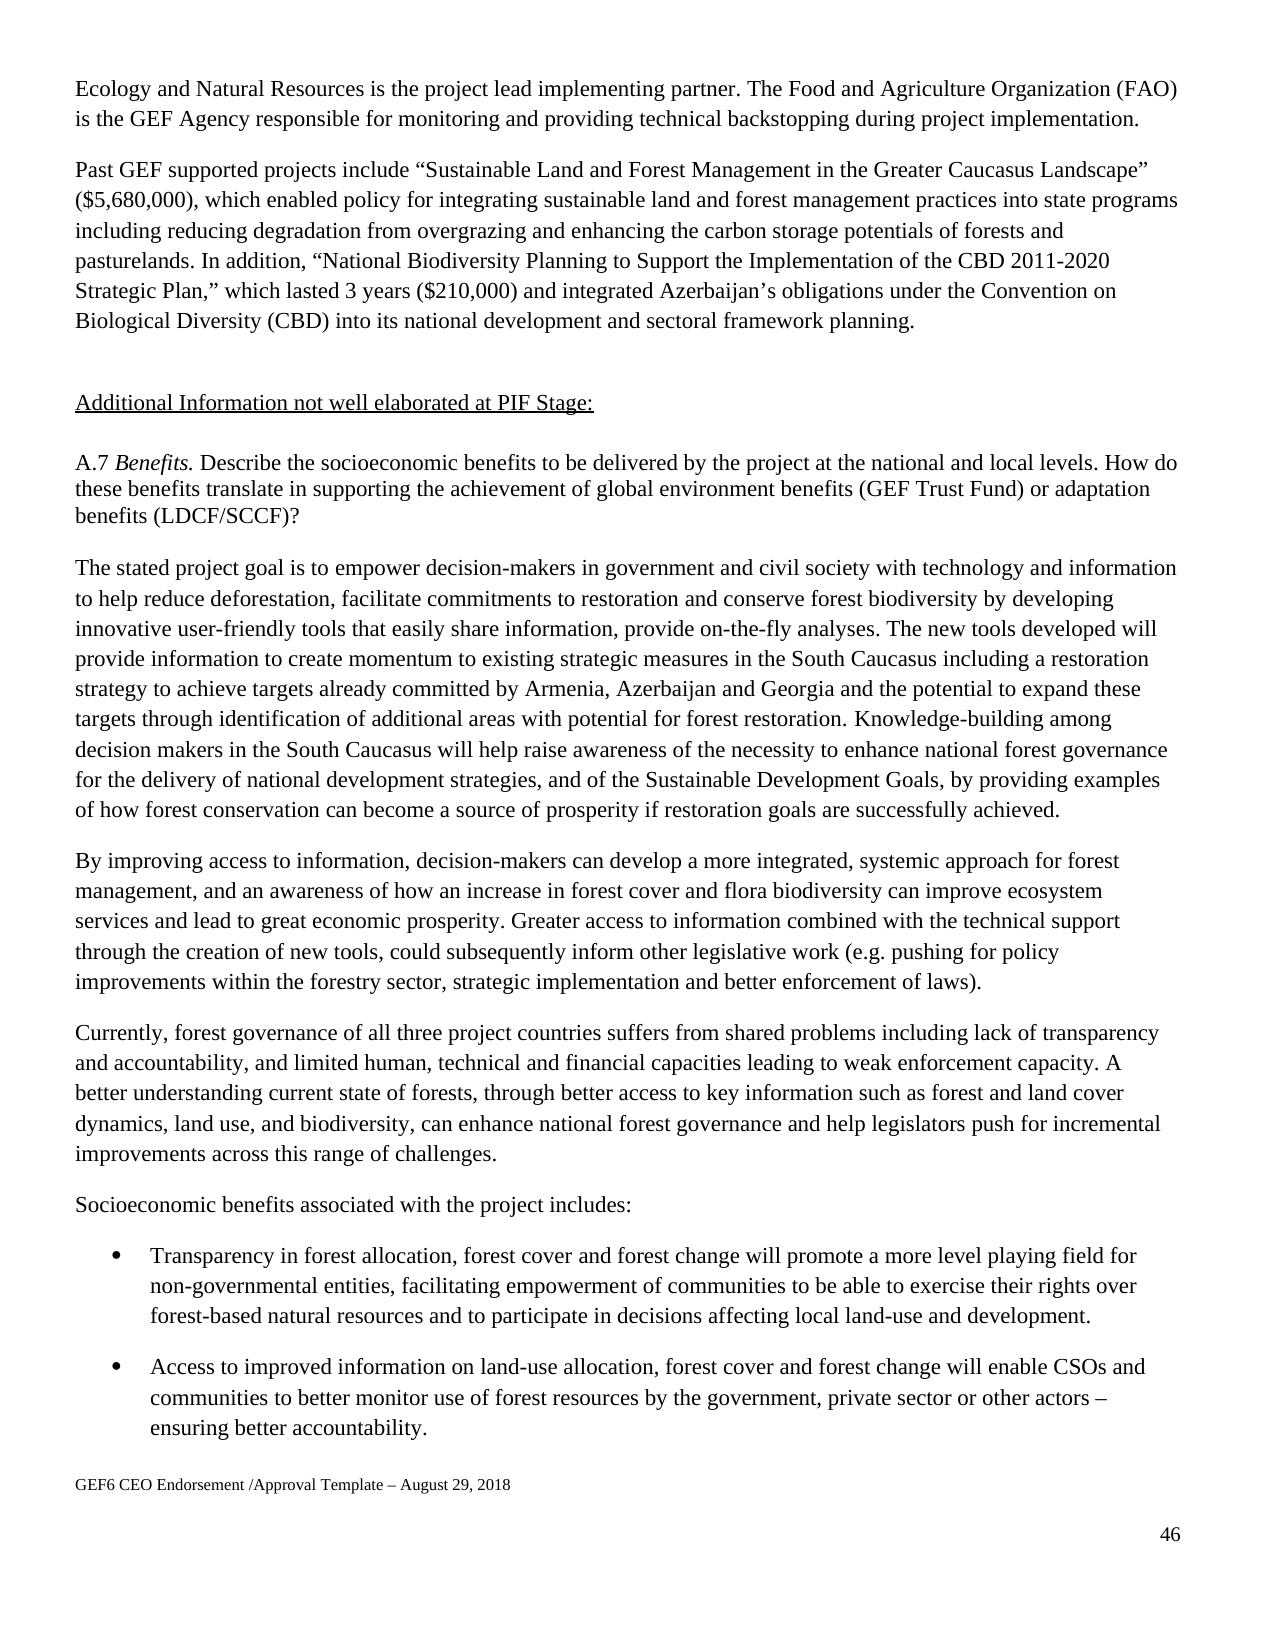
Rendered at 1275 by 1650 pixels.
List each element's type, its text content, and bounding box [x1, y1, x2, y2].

list Access to improved information on land-use allocation, forest cover and forest change will enable CSOs and communities to better monitor use of forest resources by the government, private sector or other actors – ensuring better accountability. [112, 1353, 1181, 1440]
text By improving access to information, decision-makers can develop a more integrated, systemic approach for forest management, and an awareness of how an increase in forest cover and flora biodiversity can improve ecosystem services and lead to great economic prosperity. Greater access to information combined with the technical support through the creation of new tools, could subsequently inform other legislative work (e.g. pushing for policy improvements within the forestry sector, strategic implementation and better enforcement of laws). [75, 847, 1181, 994]
text Additional Information not well elaborated at PIF Stage: [75, 388, 1181, 415]
text Socioeconomic benefits associated with the project includes: [75, 1191, 1181, 1217]
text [75, 75, 1181, 132]
text The stated project goal is to empower decision-makers in government and civil society with technology and information to help reduce deforestation, facilitate commitments to restoration and conserve forest biodiversity by developing innovative user-friendly tools that easily share information, provide on-the-fly analyses. The new tools developed will provide information to create momentum to existing strategic measures in the South Caucasus including a restoration strategy to achieve targets already committed by Armenia, Azerbaijan and Georgia and the potential to expand these targets through identification of additional areas with potential for forest restoration. Knowledge-building among decision makers in the South Caucasus will help raise awareness of the necessity to enhance national forest governance for the delivery of national development strategies, and of the Sustainable Development Goals, by providing examples of how forest conservation can become a source of prosperity if restoration goals are successfully achieved. [75, 554, 1181, 822]
text Currently, forest governance of all three project countries suffers from shared problems including lack of transparency and accountability, and limited human, technical and financial capacities leading to weak enforcement capacity. A better understanding current state of forests, through better access to key information such as forest and land cover dynamics, land use, and biodiversity, can enhance national forest governance and help legislators push for incremental improvements across this range of challenges. [75, 1019, 1181, 1166]
text A.7 Benefits. Describe the socioeconomic benefits to be delivered by the project at the national and local levels. How do these benefits translate in supporting the achievement of global environment benefits (GEF Trust Fund) or adaptation benefits (LDCF/SCCF)? [75, 449, 1181, 528]
text Past GEF supported projects include “Sustainable Land and Forest Management in the Greater Caucasus Landscape” ($5,680,000), which enabled policy for integrating sustainable land and forest management practices into state programs including reducing degradation from overgrazing and enhancing the carbon storage potentials of forests and pasturelands. In addition, “National Biodiversity Planning to Support the Implementation of the CBD 2011-2020 Strategic Plan,” which lasted 3 years ($210,000) and integrated Azerbaijan’s obligations under the Convention on Biological Diversity (CBD) into its national development and sectoral framework planning. [75, 156, 1181, 334]
list Transparency in forest allocation, forest cover and forest change will promote a more level playing field for non-governmental entities, facilitating empowerment of communities to be able to exercise their rights over forest-based natural resources and to participate in decisions affecting local land-use and development. [112, 1242, 1181, 1329]
